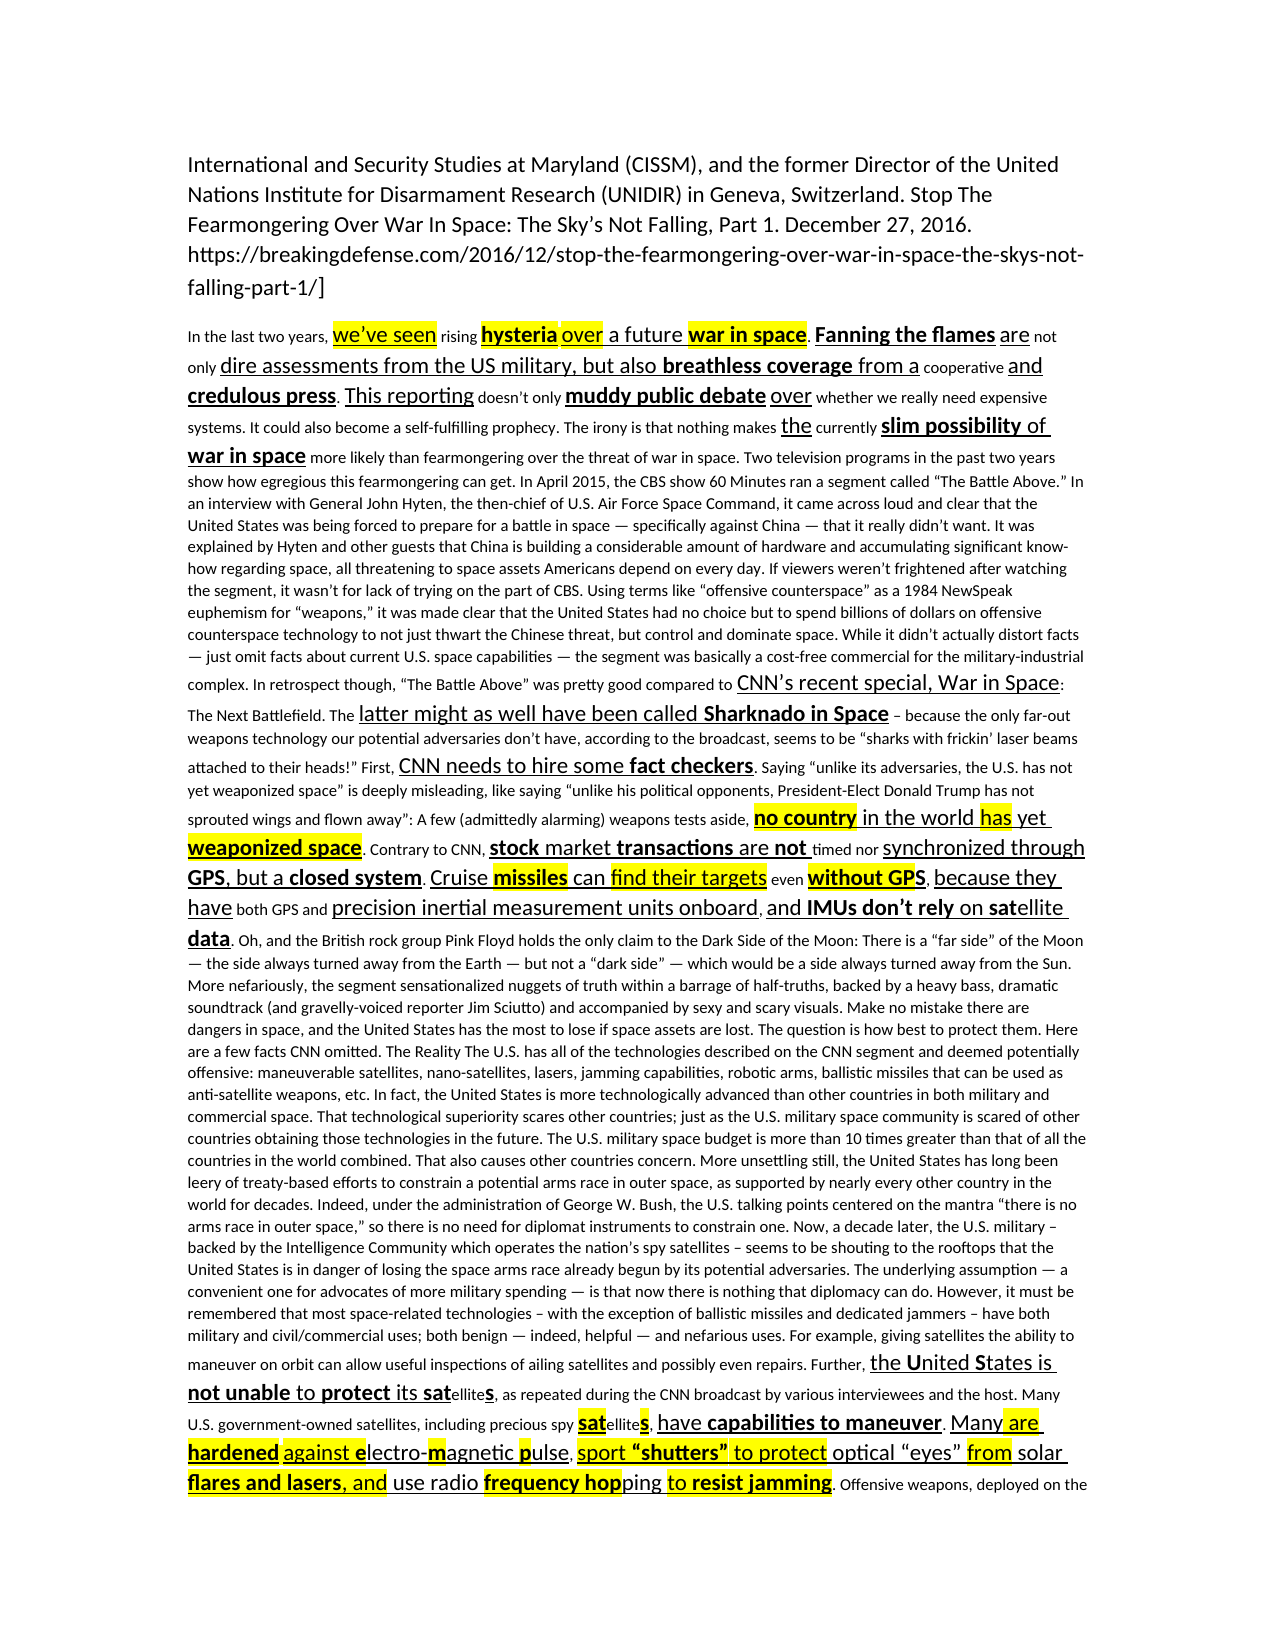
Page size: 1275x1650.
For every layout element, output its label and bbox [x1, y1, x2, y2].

text [187, 150, 1087, 302]
text [187, 321, 1087, 1497]
